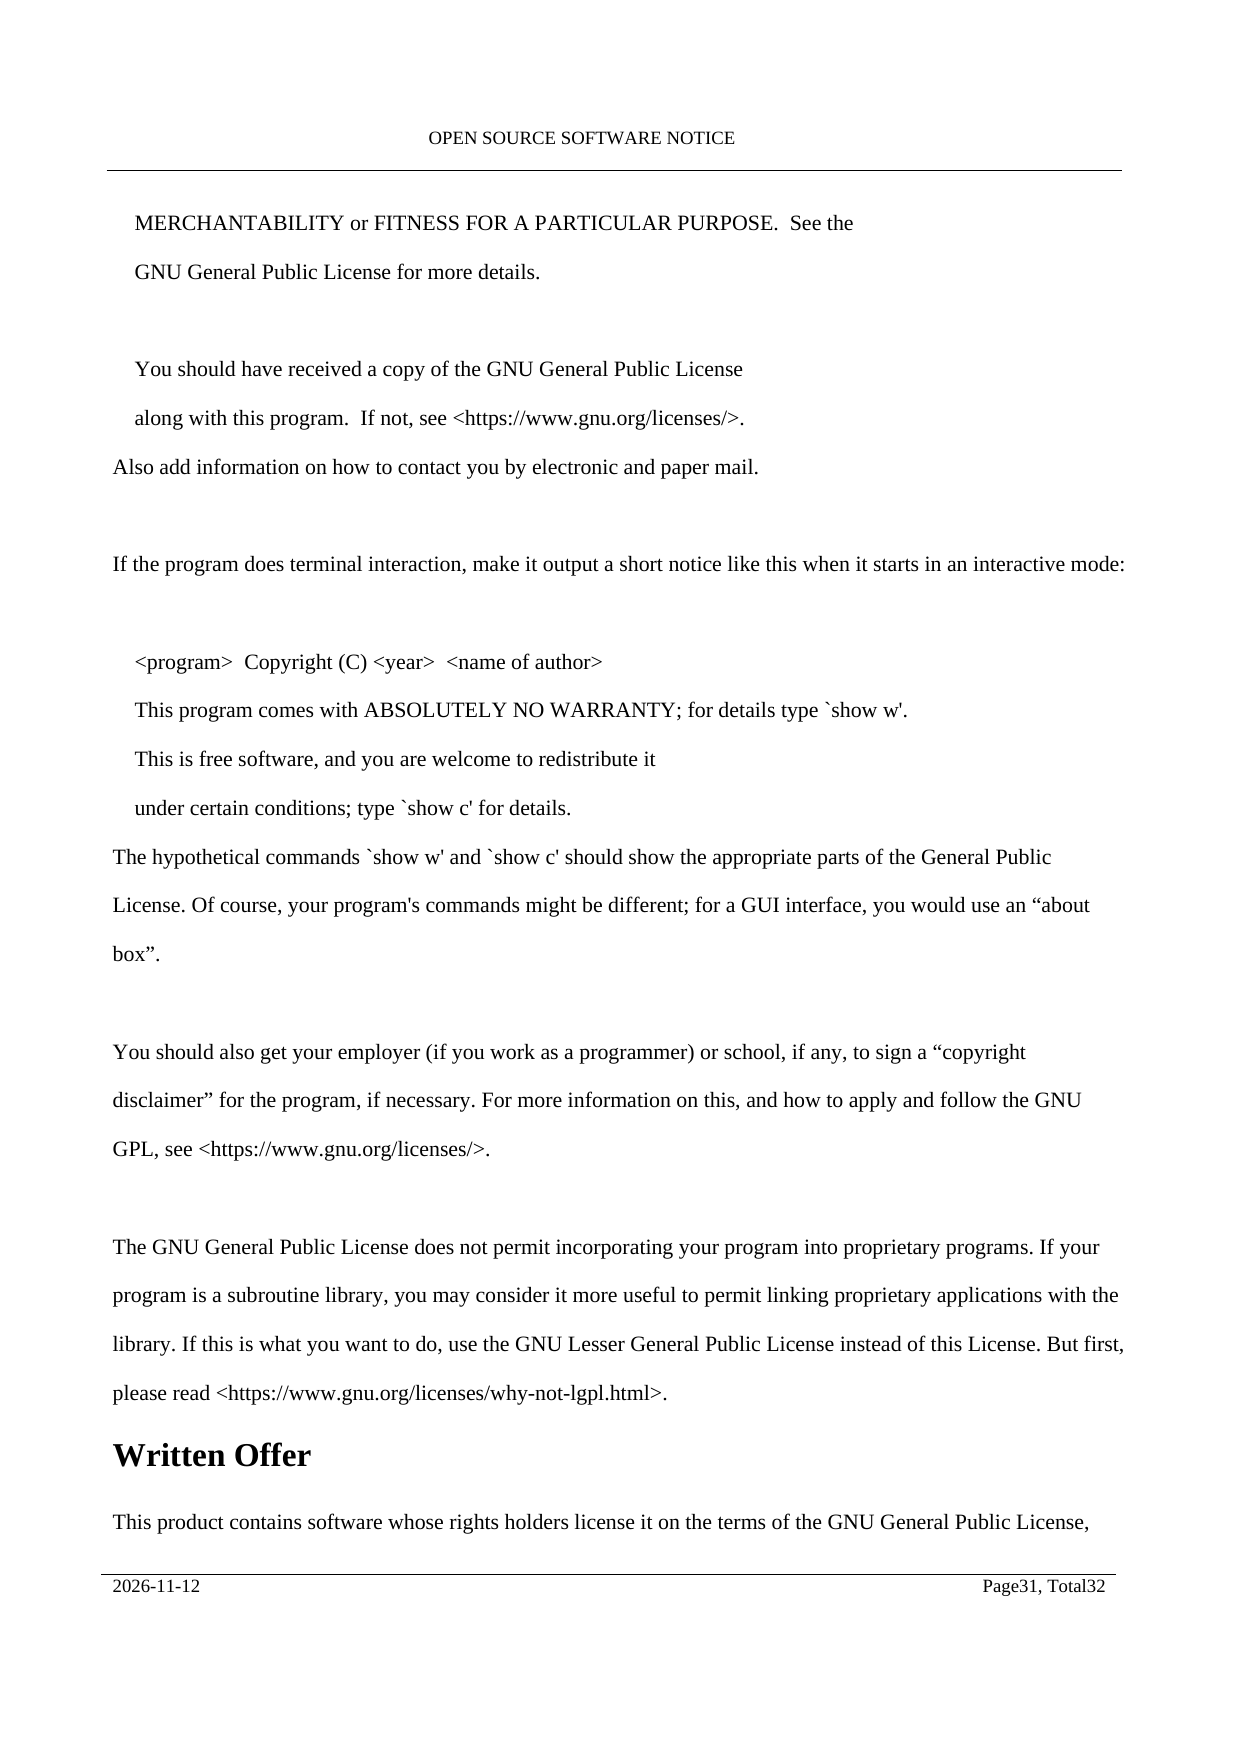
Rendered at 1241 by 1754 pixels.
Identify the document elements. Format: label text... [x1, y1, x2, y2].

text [112, 1506, 1128, 1538]
text Written Offer [112, 1421, 1128, 1486]
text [112, 206, 1128, 1409]
